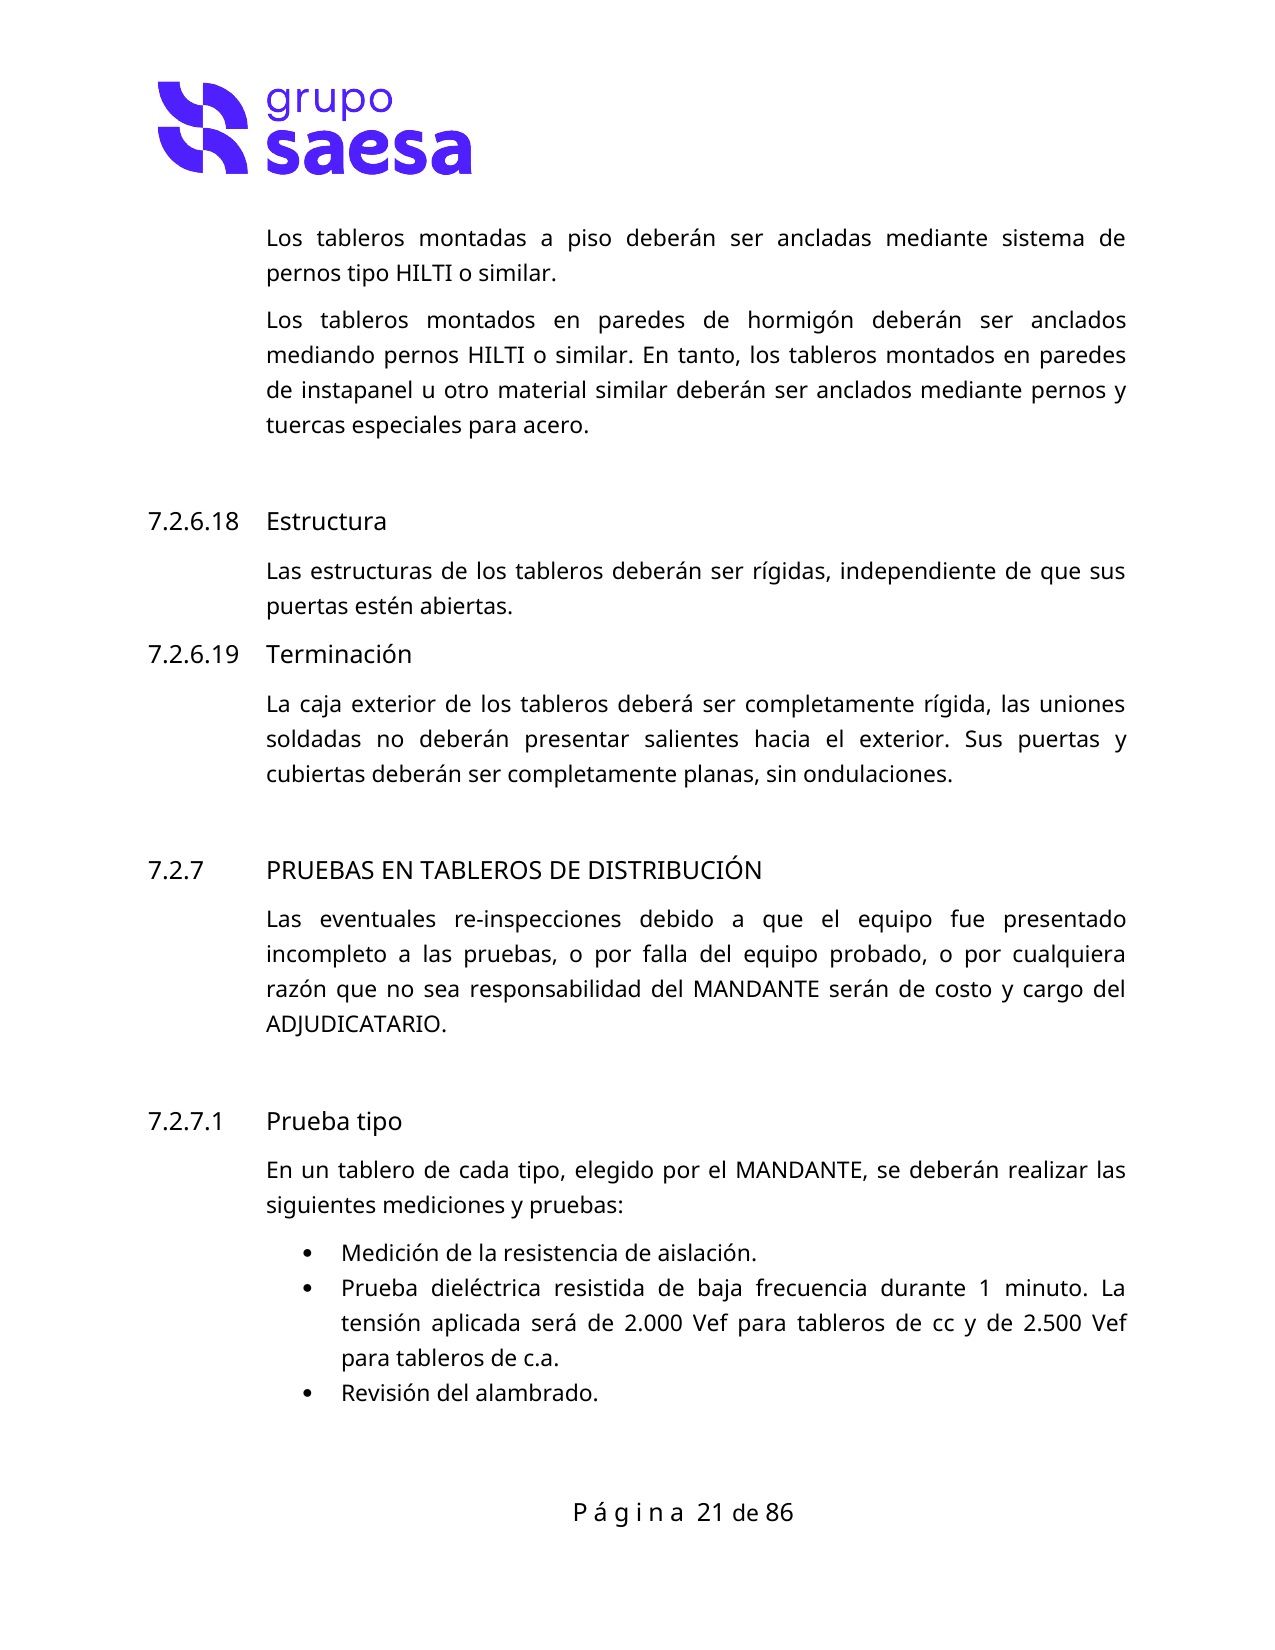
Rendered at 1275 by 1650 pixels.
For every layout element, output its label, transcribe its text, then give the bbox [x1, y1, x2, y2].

list Medición de la resistencia de aislación. [303, 1236, 1127, 1268]
text La caja exterior de los tableros deberá ser completamente rígida, las uniones soldadas no deberán presentar salientes hacia el exterior. Sus puertas y cubiertas deberán ser completamente planas, sin ondulaciones. [266, 688, 1127, 789]
text Las estructuras de los tableros deberán ser rígidas, independiente de que sus puertas estén abiertas. [266, 554, 1127, 621]
subtitle Terminación [148, 637, 1127, 671]
list Revisión del alambrado. [303, 1376, 1127, 1408]
text Los tableros montados en paredes de hormigón deberán ser anclados mediando pernos HILTI o similar. En tanto, los tableros montados en paredes de instapanel u otro material similar deberán ser anclados mediante pernos y tuercas especiales para acero. [266, 304, 1127, 440]
list Prueba dieléctrica resistida de baja frecuencia durante 1 minuto. La tensión aplicada será de 2.000 Vef para tableros de cc y de 2.500 Vef para tableros de c.a. [303, 1271, 1127, 1373]
text Las eventuales re-inspecciones debido a que el equipo fue presentado incompleto a las pruebas, o por falla del equipo probado, o por cualquiera razón que no sea responsabilidad del MANDANTE serán de costo y cargo del ADJUDICATARIO. [266, 903, 1127, 1039]
text En un tablero de cada tipo, elegido por el MANDANTE, se deberán realizar las siguientes mediciones y pruebas: [266, 1154, 1127, 1220]
subtitle Estructura [148, 504, 1127, 538]
subtitle Prueba tipo [148, 1103, 1127, 1137]
text Los tableros montadas a piso deberán ser ancladas mediante sistema de pernos tipo HILTI o similar. [266, 221, 1127, 288]
subtitle PRUEBAS EN TABLEROS DE DISTRIBUCIÓN [148, 853, 1127, 887]
picture [147, 73, 481, 178]
